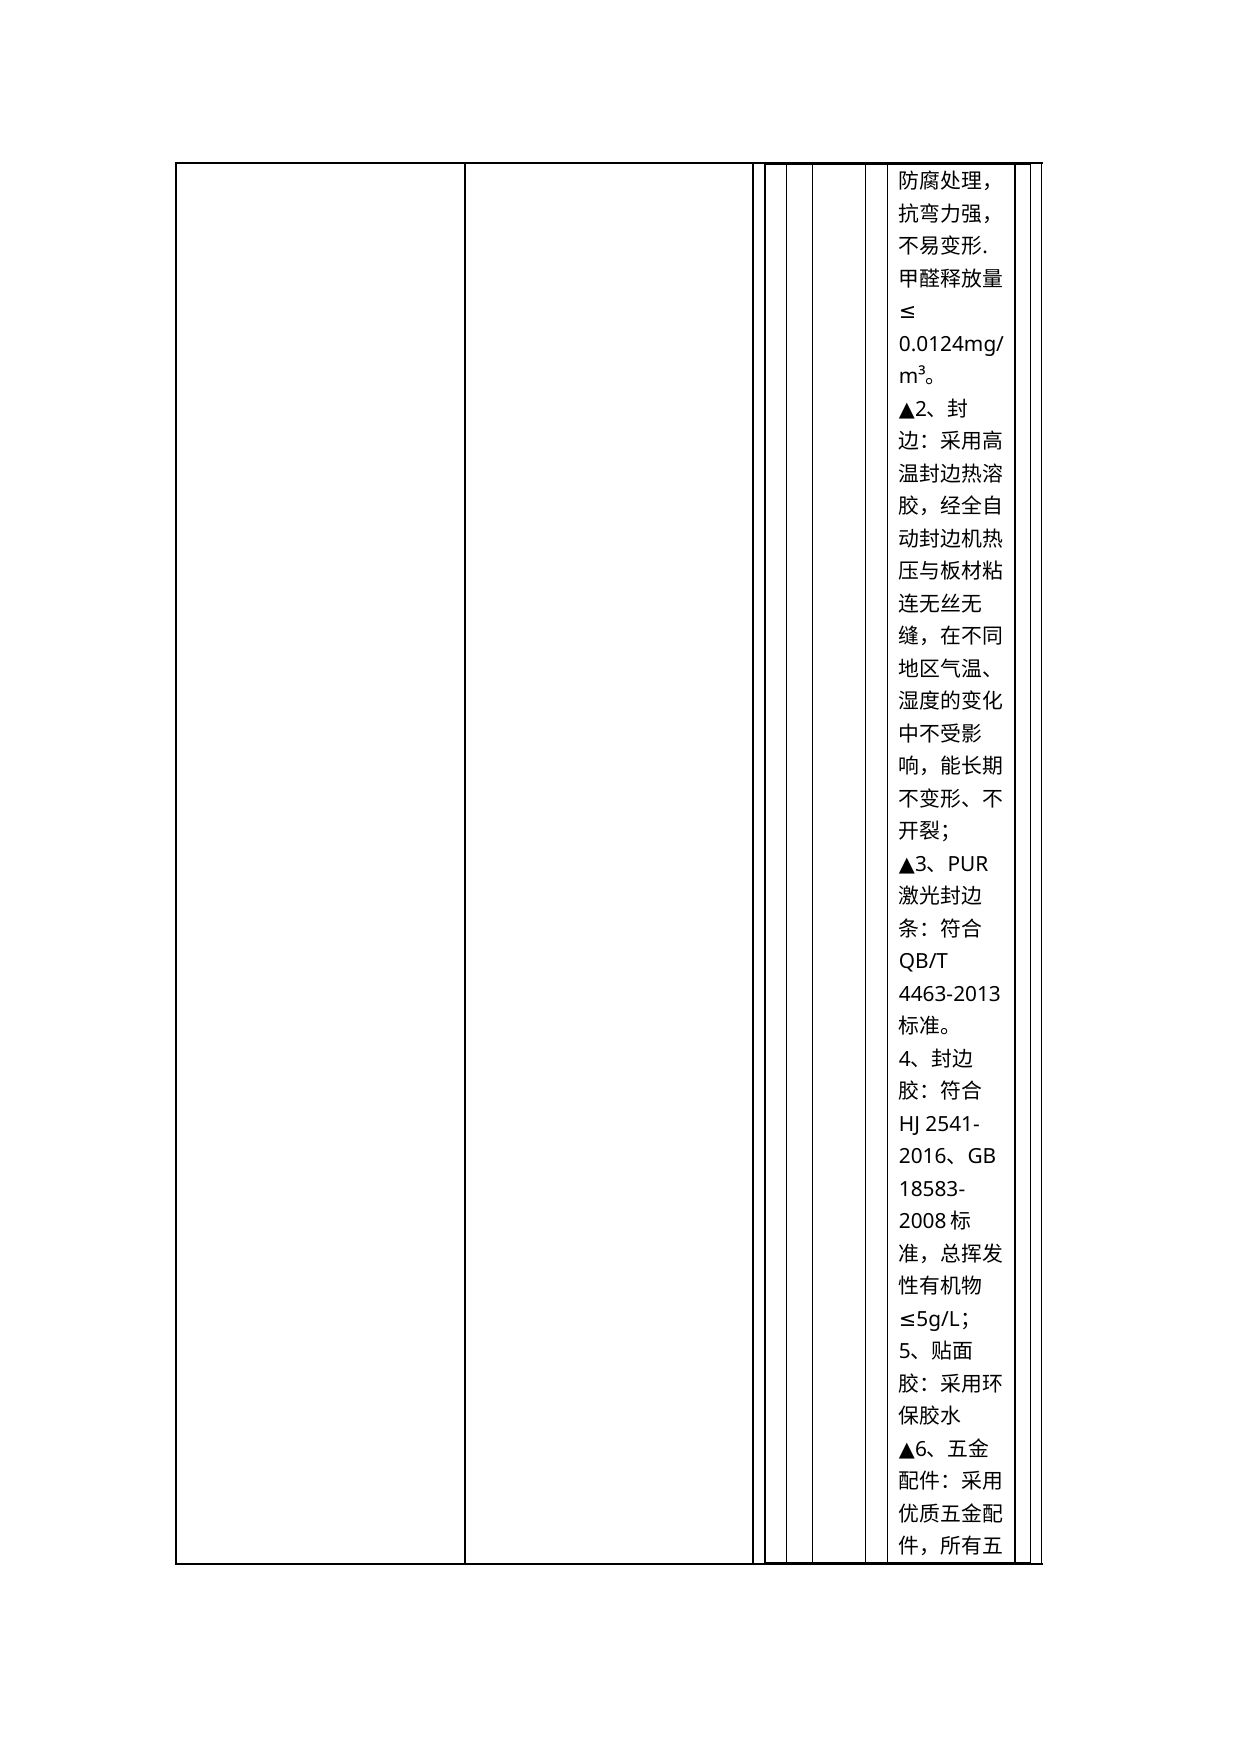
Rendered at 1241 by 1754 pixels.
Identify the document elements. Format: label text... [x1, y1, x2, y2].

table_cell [754, 164, 764, 1563]
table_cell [866, 165, 887, 1562]
table_cell 1 [177, 164, 464, 1563]
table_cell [787, 165, 812, 1562]
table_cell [1016, 165, 1030, 1562]
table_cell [813, 165, 865, 1562]
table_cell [1031, 164, 1041, 1563]
table_cell [466, 164, 752, 1563]
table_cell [888, 165, 1014, 1562]
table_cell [766, 165, 786, 1562]
